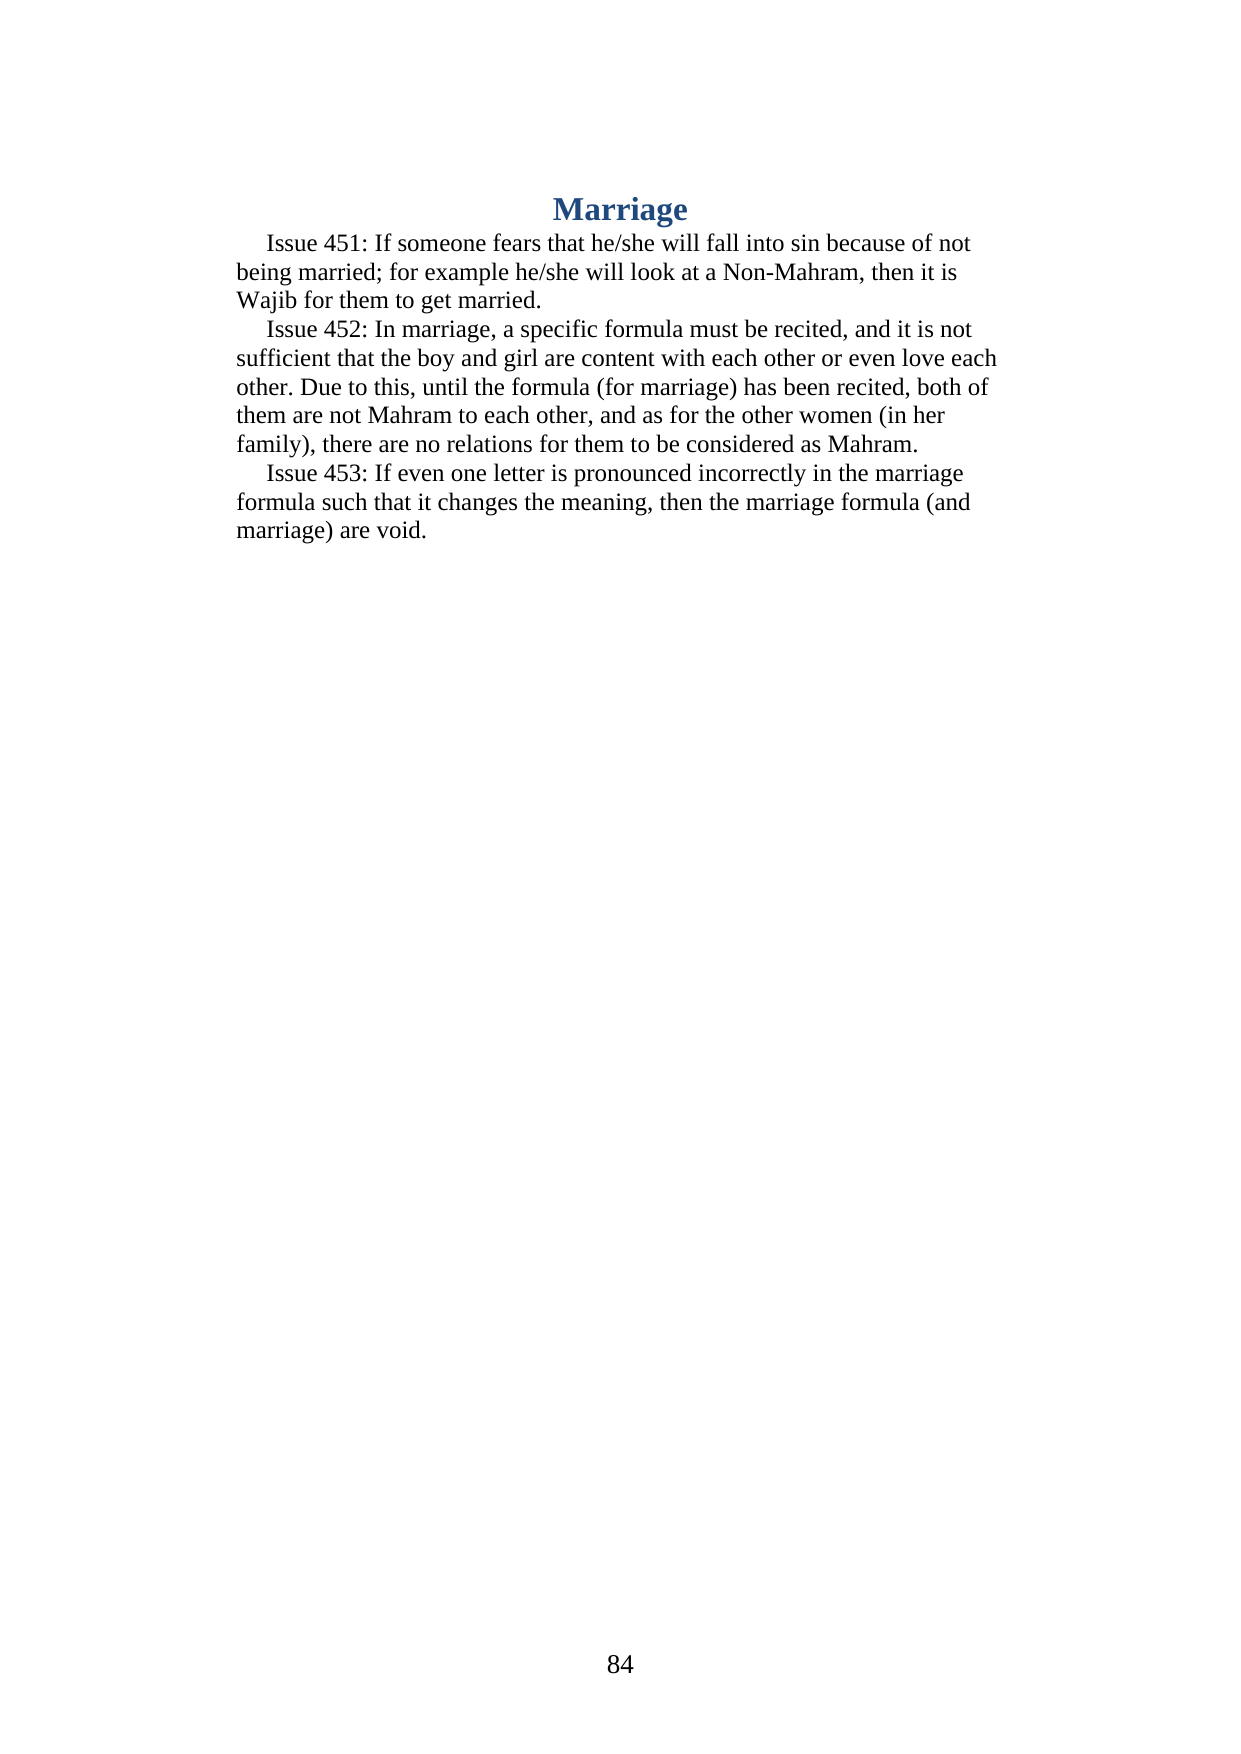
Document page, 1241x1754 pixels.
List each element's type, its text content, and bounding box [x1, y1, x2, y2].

text Issue 451: If someone fears that he/she will fall into sin because of not being married; for example he/she will look at a Non-Mahram, then it is Wajib for them to get married. [236, 228, 1004, 314]
text Issue 452: In marriage, a specific formula must be recited, and it is not sufficient that the boy and girl are content with each other or even love each other. Due to this, until the formula (for marriage) has been recited, both of them are not Mahram to each other, and as for the other women (in her family), there are no relations for them to be considered as Mahram. [236, 314, 1004, 458]
text Issue 453: If even one letter is pronounced incorrectly in the marriage formula such that it changes the meaning, then the marriage formula (and marriage) are void. [236, 458, 1004, 544]
subtitle Marriage [236, 190, 1004, 228]
